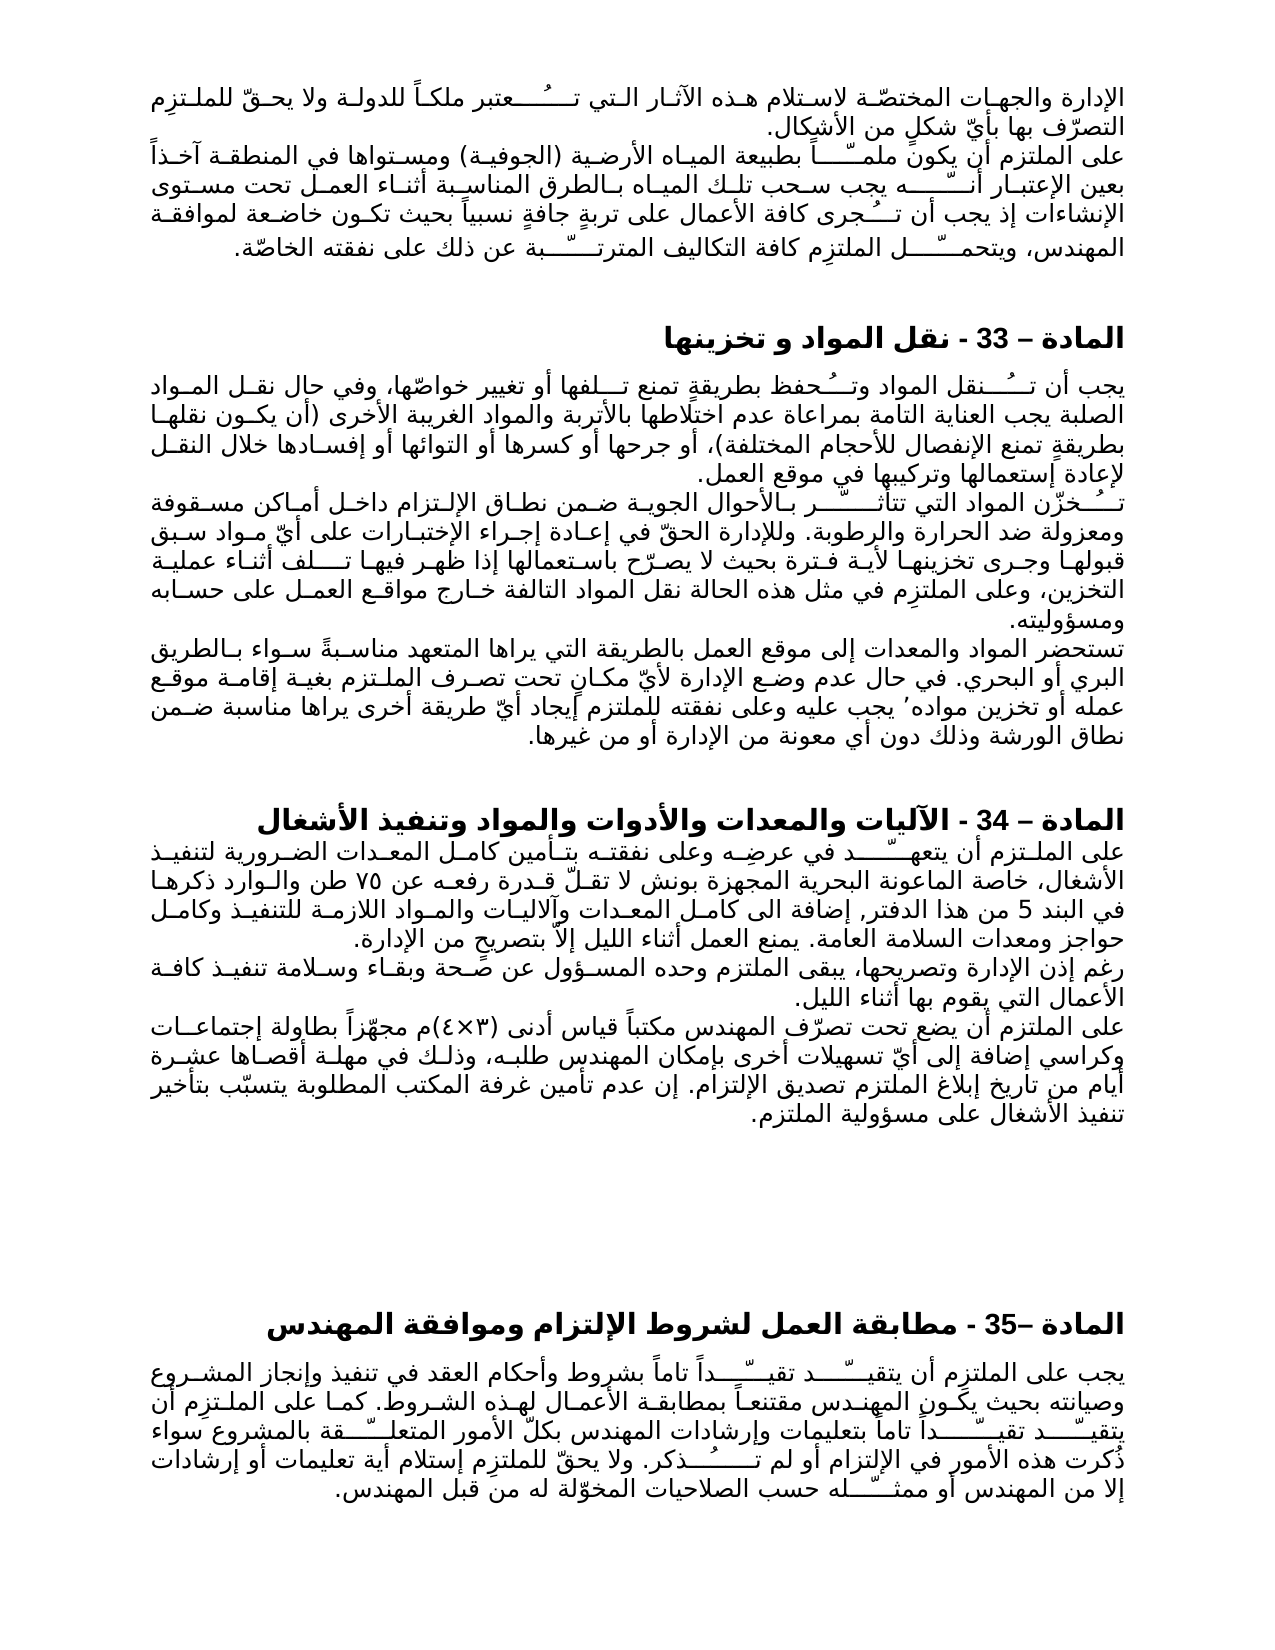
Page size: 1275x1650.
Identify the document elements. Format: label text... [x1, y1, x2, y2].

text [150, 83, 1125, 141]
text تستحضر المواد والمعدات إلى موقع العمل بالطريقة التي يراها المتعهد مناسبةً سواء بالطريق البري أو البحري. في حال عدم وضع الإدارة لأيّ مكانٍ تحت تصرف الملتزم بغية إقامة موقع عمله أو تخزين مواده٬ يجب عليه وعلى نفقته للملتزم إيجاد أيّ طريقة أخرى يراها مناسبة ضمن نطاق الورشة وذلك دون أي معونة من الإدارة أو من غيرها. [150, 634, 1125, 751]
text على الملتزم أن يضع تحت تصرّف المهندس مكتباً قياس أدنى (٣×٤)م مجهّزاً بطاولة إجتماعات وكراسي إضافة إلى أيّ تسهيلات أخرى بإمكان المهندس طلبه، وذلك في مهلة أقصاها عشرة أيام من تاريخ إبلاغ الملتزم تصديق الإلتزام. إن عدم تأمين غرفة المكتب المطلوبة يتسبّب بتأخير تنفيذ الأشغال على مسؤولية الملتزم. [150, 1012, 1125, 1128]
text يجب على الملتزِم أن يتقيـــّــــد تقيـــّــــداً تاماً بشروط وأحكام العقد في تنفيذ وإنجاز المشروع وصيانته بحيث يكون المهندس مقتنعاً بمطابقة الأعمال لهذه الشروط. كما على الملتزِم أن يتقيــّــــد تقيـــّـــــداً تاماً بتعليمات وإرشادات المهندس بكلّ الأمور المتعلـــّـــقة بالمشروع سواء ذُكرت هذه الأمور في الإلتزام أو لم تــــــُـــذكر. ولا يحقّ للملتزِم إستلام أية تعليمات أو إرشادات إلا من المهندس أو ممثـــّـــله حسب الصلاحيات المخوّلة له من قبل المهندس. [150, 1358, 1125, 1503]
text تـــُــخزّن المواد التي تتأثـــــّـــر بالأحوال الجوية ضمن نطاق الإلتزام داخل أماكن مسقوفة ومعزولة ضد الحرارة والرطوبة. وللإدارة الحقّ في إعادة إجراء الإختبارات على أيّ مواد سبق قبولها وجرى تخزينها لأية فترة بحيث لا يصرّح باستعمالها إذا ظهر فيها تـــلف أثناء عملية التخزين، وعلى الملتزِم في مثل هذه الحالة نقل المواد التالفة خارج مواقع العمل على حسابه ومسؤوليته. [150, 488, 1125, 634]
text المادة – 34 - الآليات والمعدات والأدوات والمواد وتنفيذ الأشغال [150, 803, 1125, 837]
text المادة – 33 - نقل المواد و تخزينها [150, 321, 1125, 355]
text على الملتزم أن يتعهـــّـــد في عرضِه وعلى نفقته بتأمين كامل المعدات الضرورية لتنفيذ الأشغال، خاصة الماعونة البحرية المجهزة بونش لا تقلّ قدرة رفعه عن ٧٥ طن والوارد ذكرها في البند 5 من هذا الدفتر, إضافة الى كامل المعدات وآلاليات والمواد اللازمة للتنفيذ وكامل حواجز ومعدات السلامة العامة. يمنع العمل أثناء الليل إلاّ بتصريحٍ من الإدارة. [150, 837, 1125, 953]
text يجب أن تـــُـــنقل المواد وتـــُـحفظ بطريقةٍ تمنع تـــلفها أو تغيير خواصّها، وفي حال نقل المواد الصلبة يجب العناية التامة بمراعاة عدم اختلاطها بالأتربة والمواد الغريبة الأخرى (أن يكون نقلها بطريقةٍ تمنع الإنفصال للأحجام المختلفة)، أو جرحها أو كسرها أو التوائها أو إفسادها خلال النقل لإعادة إستعمالها وتركيبها في موقع العمل. [150, 371, 1125, 488]
text رغم إذن الإدارة وتصريحها، يبقى الملتزم وحده المسؤول عن صحة وبقاء وسلامة تنفيذ كافة الأعمال التي يقوم بها أثناء الليل. [150, 953, 1125, 1012]
text المادة –35 - مطابقة العمل لشروط الإلتزام وموافقة المهندس [150, 1307, 1125, 1341]
text على الملتزم أن يكون ملمــّــــاً بطبيعة المياه الأرضية (الجوفية) ومستواها في المنطقة آخذاً بعين الإعتبار أنـــّــــه يجب سحب تلك المياه بالطرق المناسبة أثناء العمل تحت مستوى الإنشاءات إذ يجب أن تـــُـجرى كافة الأعمال على تربةٍ جافةٍ نسبياً بحيث تكون خاضعة لموافقة المهندس، ويتحمـــّــــل الملتزِم كافة التكاليف المترتــــّـــبة عن ذلك على نفقته الخاصّة. [150, 141, 1125, 262]
